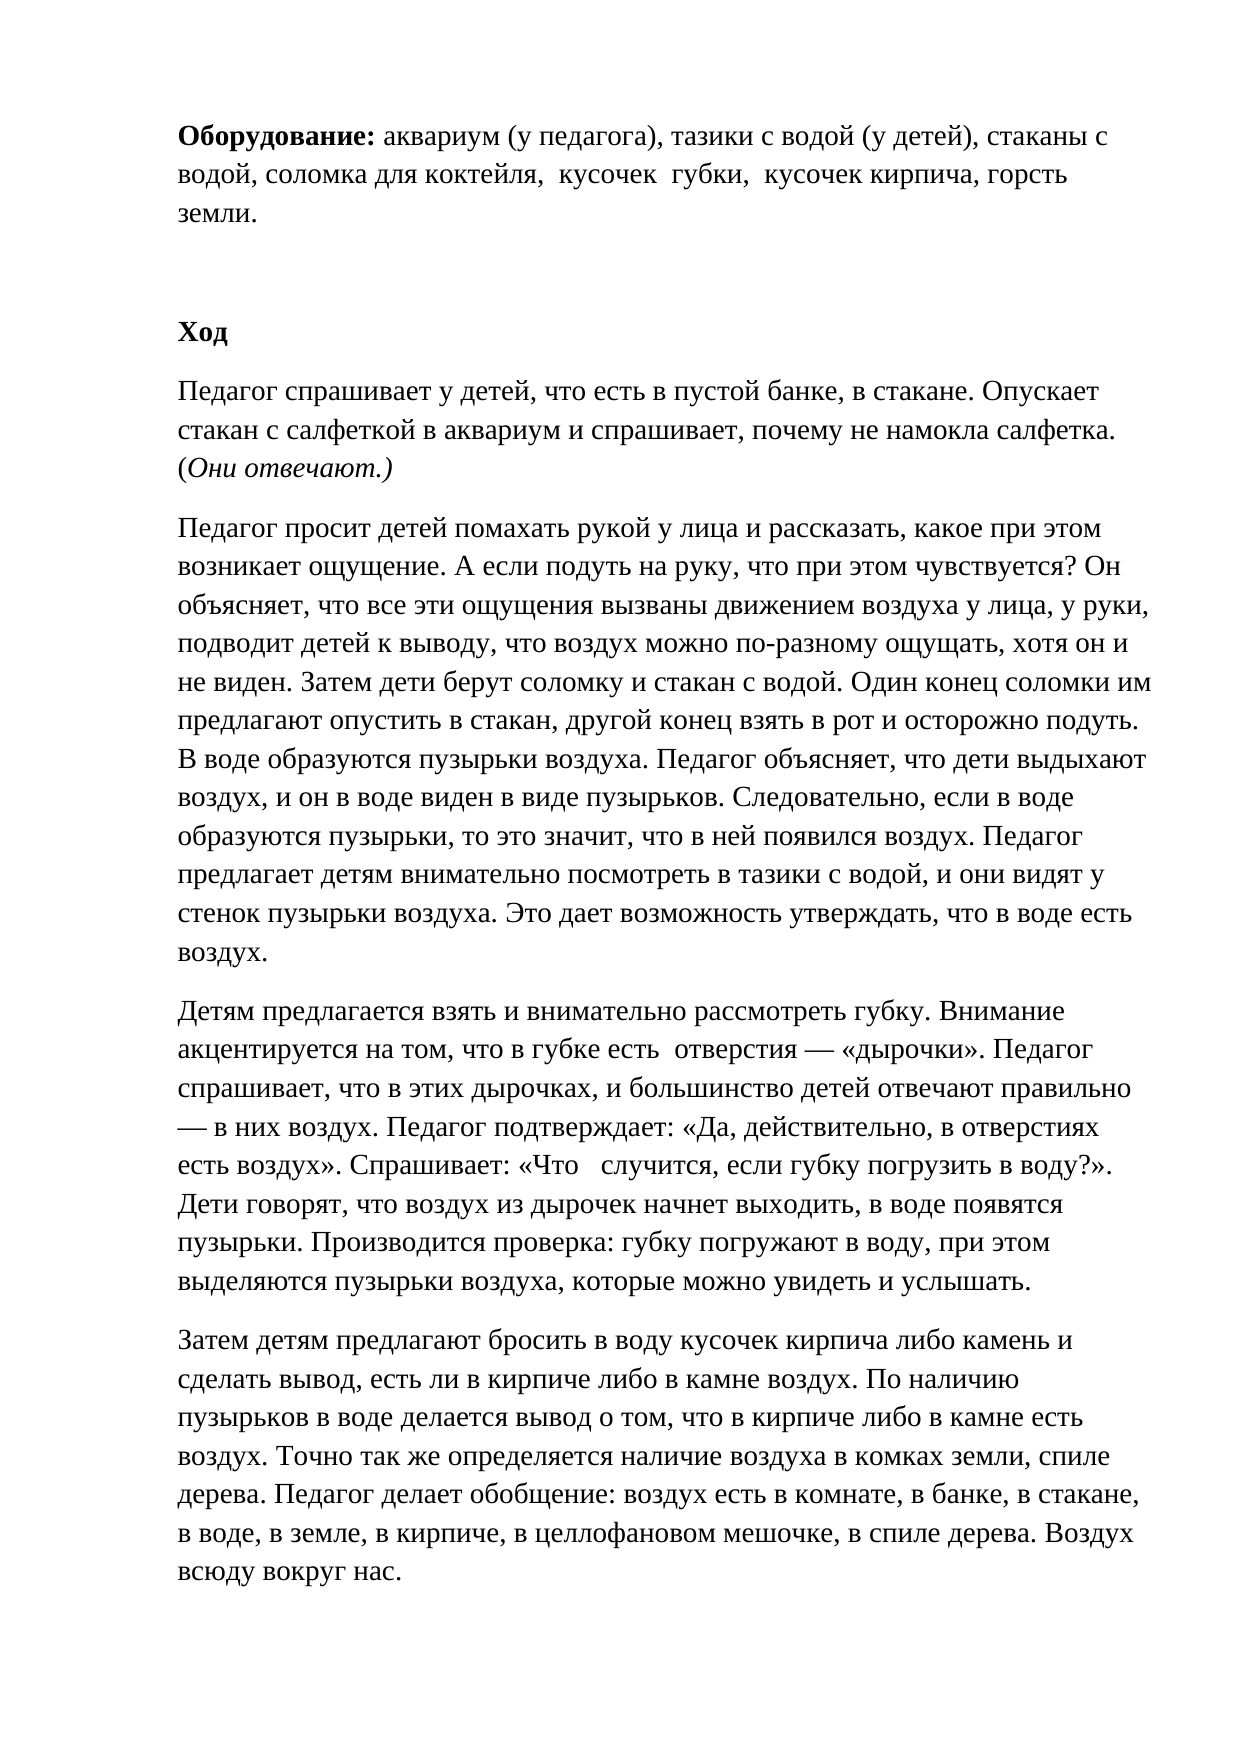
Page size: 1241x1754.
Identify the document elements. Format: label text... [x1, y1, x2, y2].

text Педагог спрашивает у детей, что есть в пустой банке, в стакане. Опускает стакан с салфеткой в аквариум и спрашивает, почему не намокла салфетка. (Они отвечают.) [177, 373, 1152, 484]
text Педагог просит детей помахать рукой у лица и рассказать, какое при этом возникает ощущение. А если подуть на руку, что при этом чувствуется? Он объясняет, что все эти ощущения вызваны движением воздуха у лица, у руки, подводит детей к выводу, что воздух можно по-разному ощущать, хотя он и не виден. Затем дети берут соломку и стакан с водой. Один конец соломки им предлагают опустить в стакан, другой конец взять в рот и осторожно подуть. В воде образуются пузырьки воздуха. Педагог объясняет, что дети выдыхают воздух, и он в воде виден в виде пузырьков. Следовательно, если в воде образуются пузырьки, то это значит, что в ней появился воздух. Педагог предлагает детям внимательно посмотреть в тазики с водой, и они видят у стенок пузырьки воздуха. Это дает возможность утверждать, что в воде есть воздух. [177, 510, 1152, 967]
text Затем детям предлагают бросить в воду кусочек кирпича либо камень и сделать вывод, есть ли в кирпиче либо в камне воздух. По наличию пузырьков в воде делается вывод о том, что в кирпиче либо в камне есть воздух. Точно так же определяется наличие воздуха в комках земли, спиле дерева. Педагог делает обобщение: воздух есть в комнате, в банке, в стакане, в воде, в земле, в кирпиче, в целлофановом мешочке, в спиле дерева. Воздух всюду вокруг нас. [177, 1322, 1152, 1587]
text Детям предлагается взять и внимательно рассмотреть губку. Внимание акцентируется на том, что в губке есть отверстия — «дырочки». Педагог спрашивает, что в этих дырочках, и большинство детей отвечают правильно — в них воздух. Педагог подтверждает: «Да, действительно, в отверстиях есть воздух». Спрашивает: «Что случится, если губку погрузить в воду?». Дети говорят, что воздух из дырочек начнет выходить, в воде появятся пузырьки. Производится проверка: губку погружают в воду, при этом выделяются пузырьки воздуха, которые можно увидеть и услышать. [177, 993, 1152, 1296]
text Ход [177, 314, 1152, 347]
text Оборудование: аквариум (у педагога), тазики с водой (у детей), стаканы с водой, соломка для коктейля, кусочек губки, кусочек кирпича, горсть земли. [177, 118, 1152, 229]
